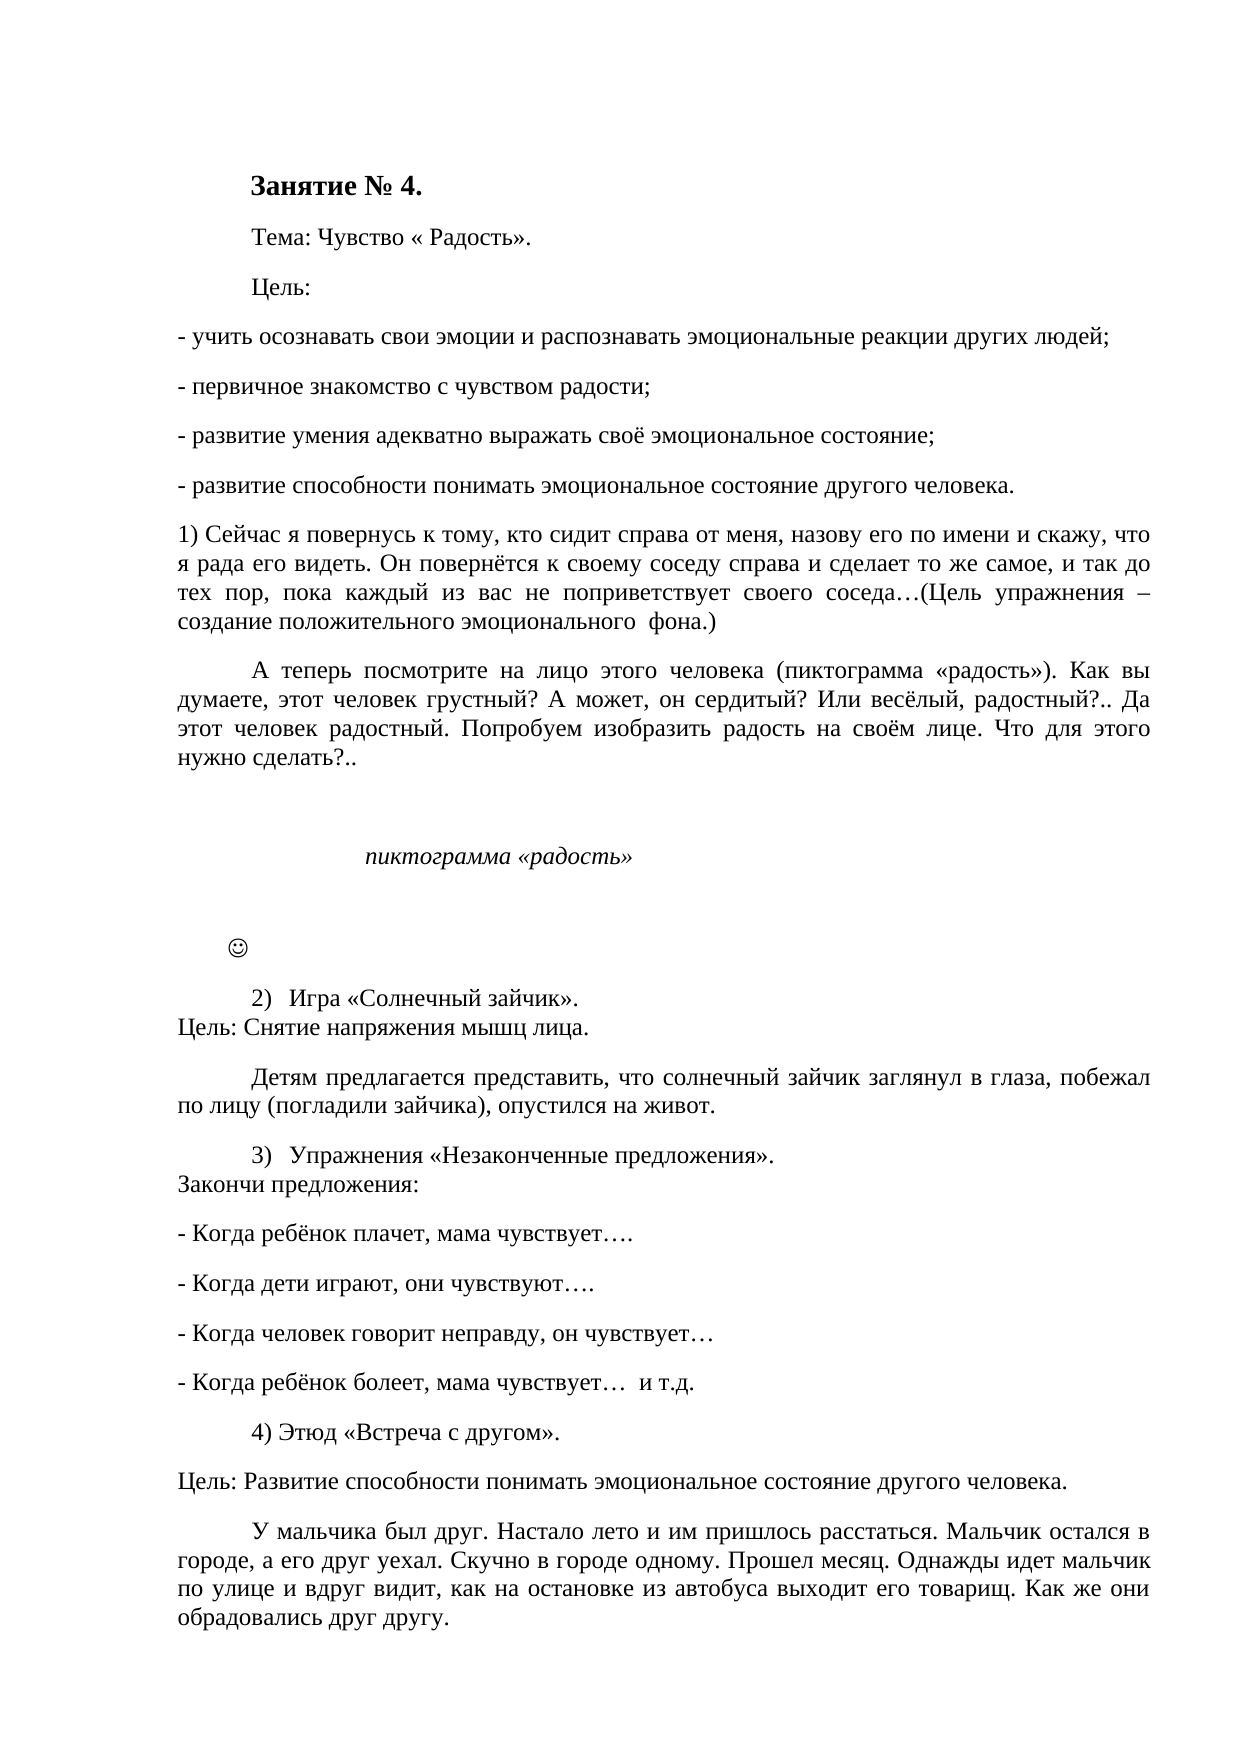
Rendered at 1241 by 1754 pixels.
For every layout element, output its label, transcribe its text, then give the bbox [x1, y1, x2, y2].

text 4) Этюд «Встреча с другом». [177, 1417, 1152, 1446]
list Упражнения «Незаконченные предложения». [251, 1140, 1152, 1169]
text - учить осознавать свои эмоции и распознавать эмоциональные реакции других людей; [177, 321, 1152, 350]
text Детям предлагается представить, что солнечный зайчик заглянул в глаза, побежал по лицу (погладили зайчика), опустился на живот. [177, 1062, 1152, 1119]
text - развитие умения адекватно выражать своё эмоциональное состояние; [177, 420, 1152, 449]
text - Когда ребёнок болеет, мама чувствует… и т.д. [177, 1367, 1152, 1396]
text - Когда дети играют, они чувствуют…. [177, 1268, 1152, 1297]
text пиктограмма «радость» [177, 841, 1152, 869]
text - развитие способности понимать эмоциональное состояние другого человека. [177, 470, 1152, 499]
text Цель: Снятие напряжения мышц лица. [177, 1012, 1152, 1041]
text Цель: Развитие способности понимать эмоциональное состояние другого человека. [177, 1466, 1152, 1495]
text Занятие № 4. [177, 168, 1152, 201]
text Цель: [177, 272, 1152, 300]
text Закончи предложения: [177, 1169, 1152, 1198]
text - первичное знакомство с чувством радости; [177, 371, 1152, 399]
text А теперь посмотрите на лицо этого человека (пиктограмма «радость»). Как вы думаете, этот человек грустный? А может, он сердитый? Или весёлый, радостный?.. Да этот человек радостный. Попробуем изобразить радость на своём лице. Что для этого нужно сделать?.. [177, 655, 1152, 770]
list Игра «Солнечный зайчик». [251, 983, 1152, 1012]
text 1) Сейчас я повернусь к тому, кто сидит справа от меня, назову его по имени и скажу, что я рада его видеть. Он повернётся к своему соседу справа и сделает то же самое, и так до тех пор, пока каждый из вас не поприветствует своего соседа…(Цель упражнения – создание положительного эмоционального фона.) [177, 519, 1152, 634]
text У мальчика был друг. Настало лето и им пришлось расстаться. Мальчик остался в городе, а его друг уехал. Скучно в городе одному. Прошел месяц. Однажды идет мальчик по улице и вдруг видит, как на остановке из автобуса выходит его товарищ. Как же они обрадовались друг другу. [177, 1516, 1152, 1631]
text Тема: Чувство « Радость». [177, 222, 1152, 251]
text - Когда человек говорит неправду, он чувствует… [177, 1318, 1152, 1346]
text - Когда ребёнок плачет, мама чувствует…. [177, 1218, 1152, 1247]
